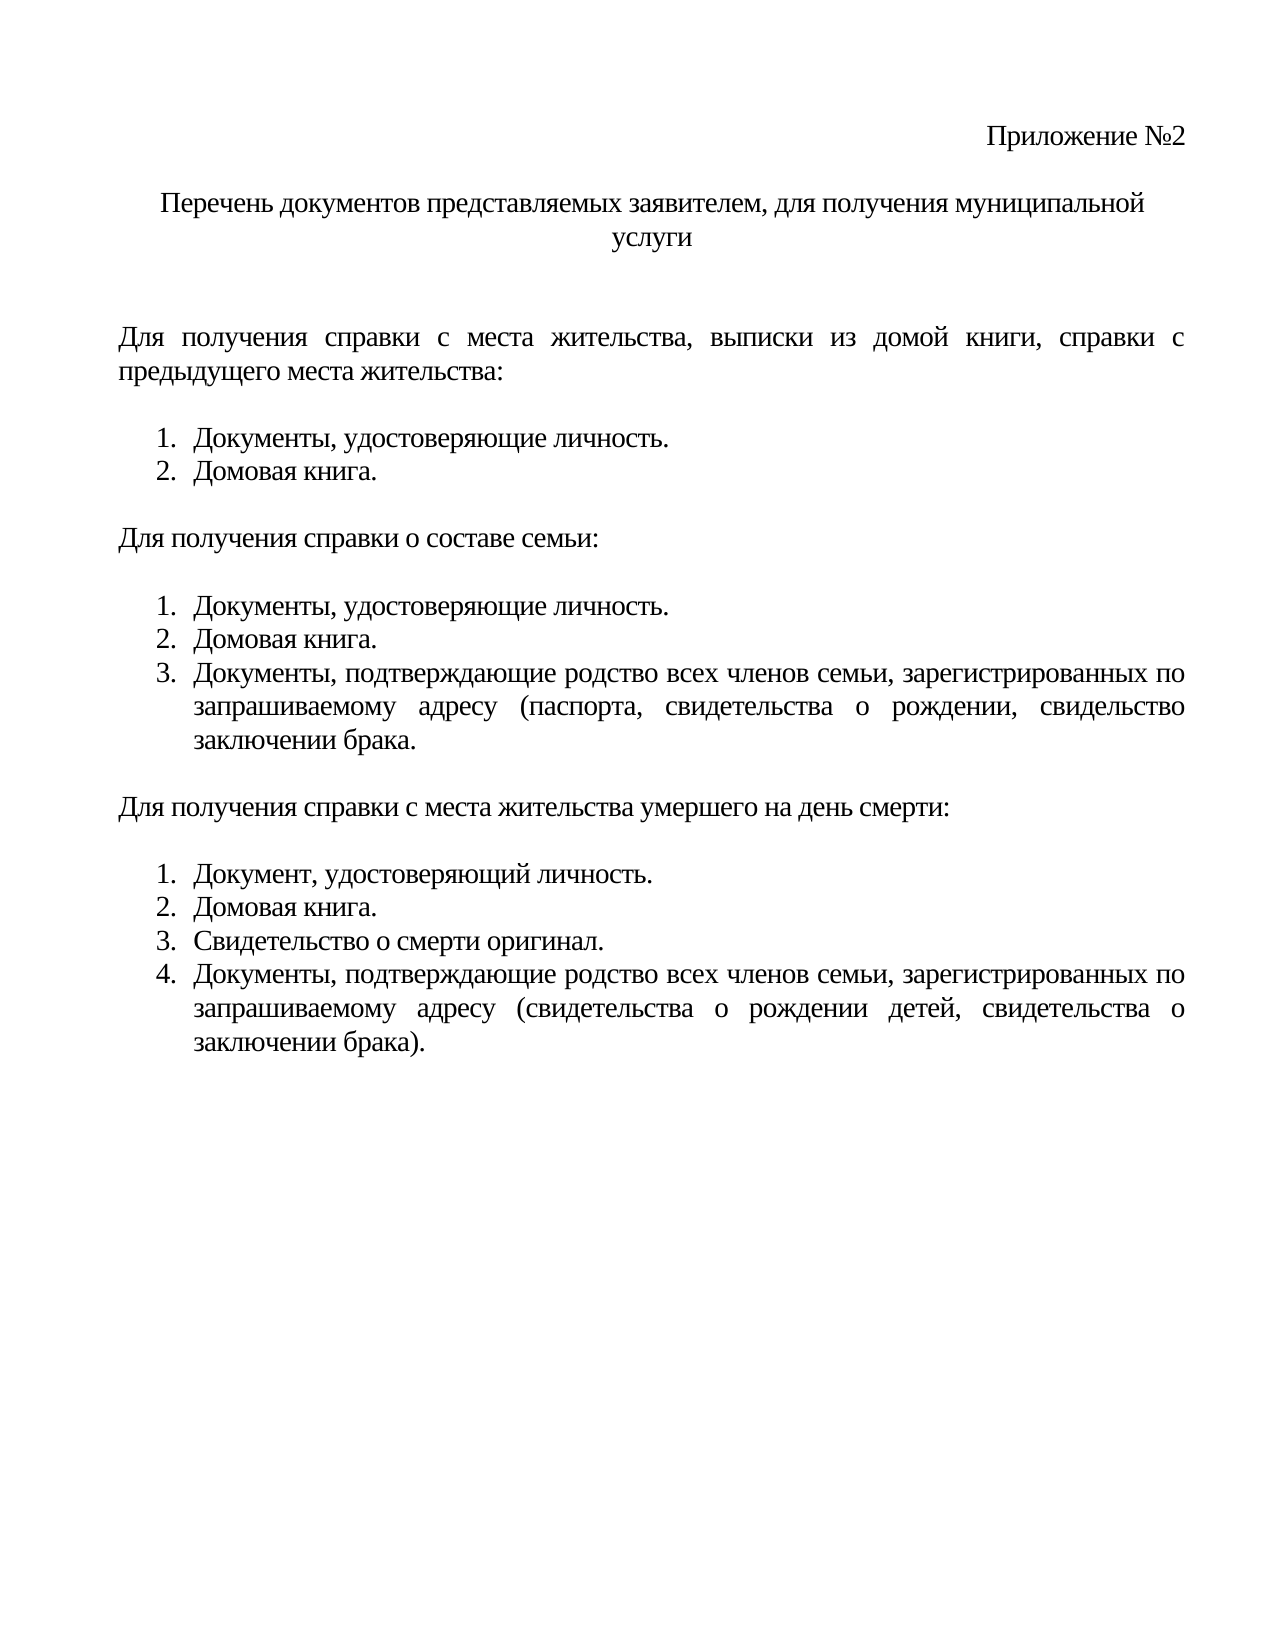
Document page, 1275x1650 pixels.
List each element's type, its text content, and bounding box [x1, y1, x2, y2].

list Домовая книга. [156, 621, 1186, 655]
list Свидетельство о смерти оригинал. [156, 923, 1186, 957]
list Документы, подтверждающие родство всех членов семьи, зарегистрированных по запрашиваемому адресу (паспорта, свидетельства о рождении, свидельство заключении брака. [156, 655, 1186, 755]
list Документы, удостоверяющие личность. [156, 588, 1186, 621]
list Документы, подтверждающие родство всех членов семьи, зарегистрированных по запрашиваемому адресу (свидетельства о рождении детей, свидетельства о заключении брака). [156, 957, 1186, 1057]
list Документ, удостоверяющий личность. [156, 856, 1186, 889]
list Домовая книга. [156, 889, 1186, 923]
list Документы, удостоверяющие личность. [156, 420, 1186, 453]
list Домовая книга. [156, 453, 1186, 487]
text Перечень документов представляемых заявителем, для получения муниципальной услуги [118, 185, 1186, 252]
text Для получения справки о составе семьи: [118, 521, 1186, 554]
text Для получения справки с места жительства, выписки из домой книги, справки с предыдущего места жительства: [118, 319, 1186, 386]
text Приложение №2 [118, 118, 1186, 152]
text Для получения справки с места жительства умершего на день смерти: [118, 789, 1186, 822]
